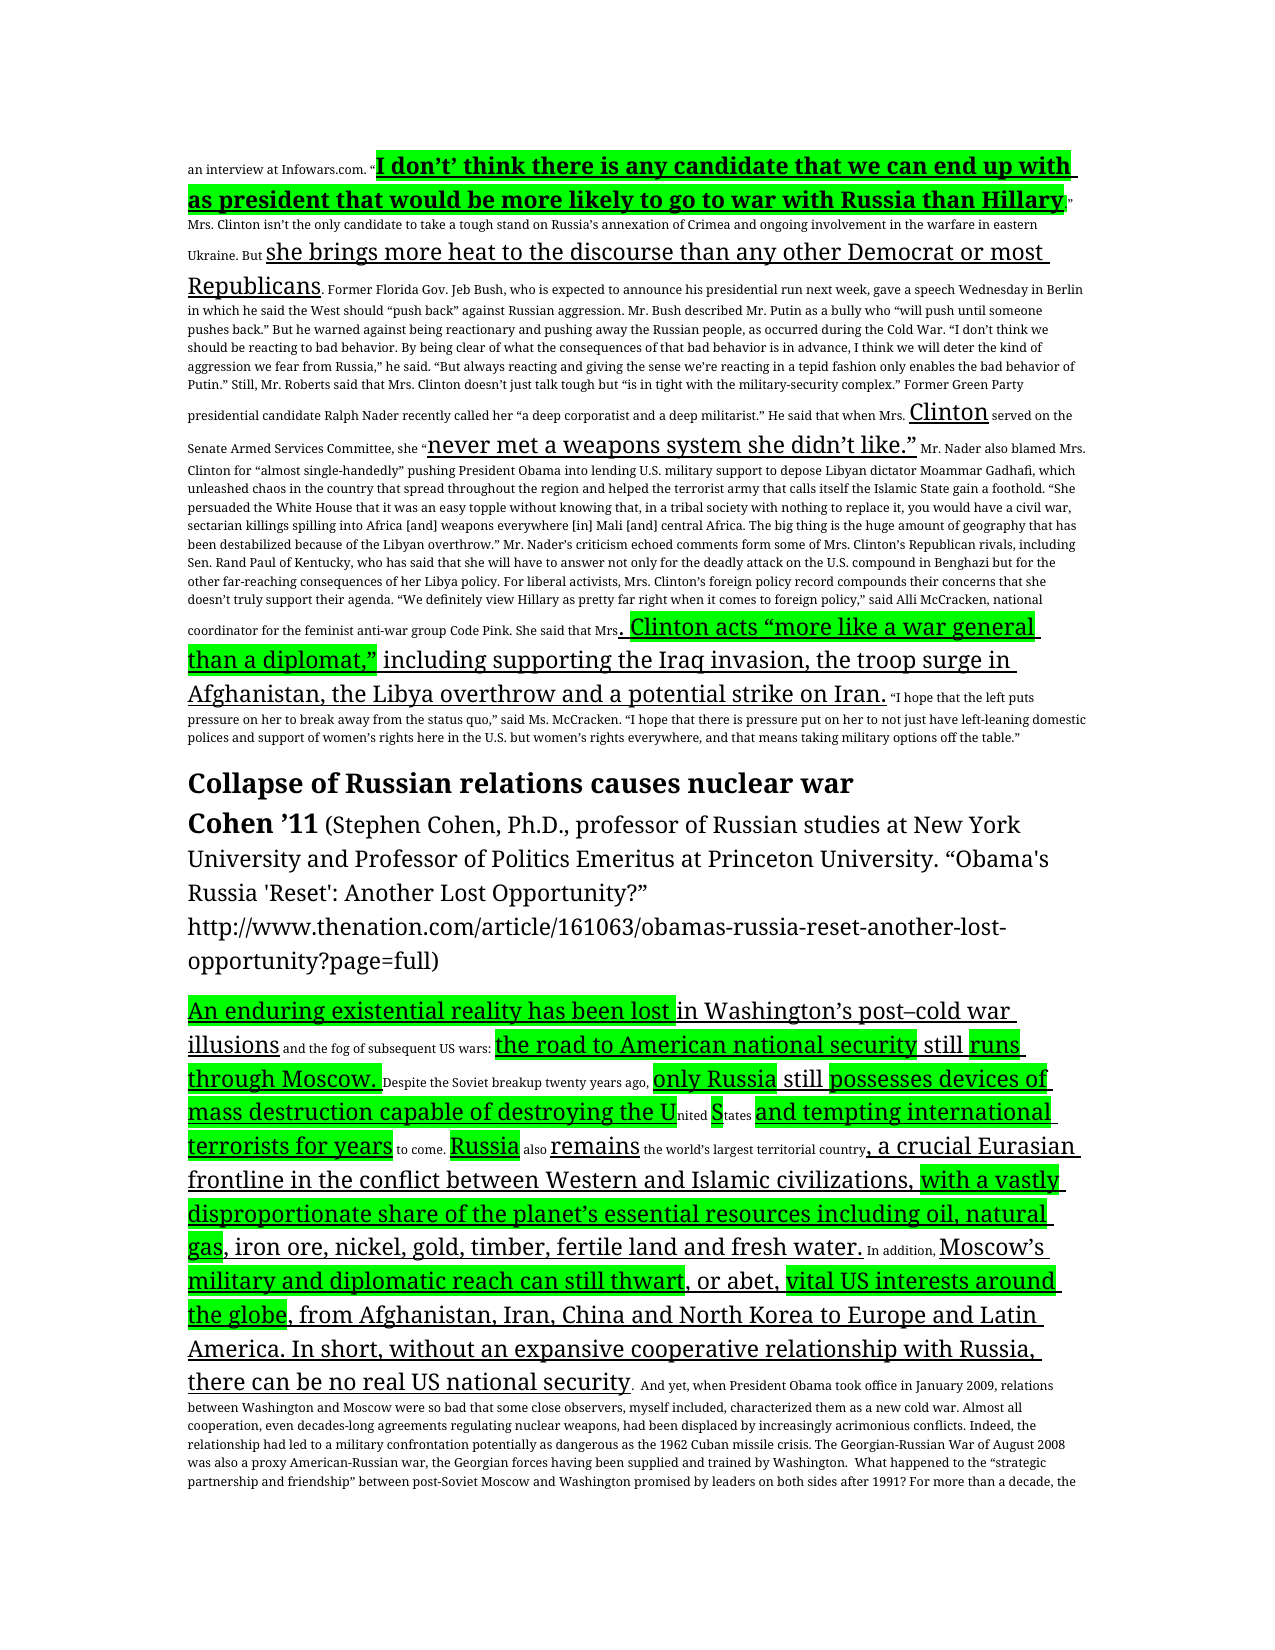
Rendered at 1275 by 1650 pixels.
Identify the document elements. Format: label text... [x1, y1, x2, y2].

text Cohen ’11 (Stephen Cohen, Ph.D., professor of Russian studies at New York University and Professor of Politics Emeritus at Princeton University. “Obama's Russia 'Reset': Another Lost Opportunity?” http://www.thenation.com/article/161063/obamas-russia-reset-another-lost-opportunity?page=full) [187, 804, 1087, 976]
subtitle Collapse of Russian relations causes nuclear war [187, 764, 1087, 801]
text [187, 150, 1087, 746]
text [187, 995, 1087, 1490]
